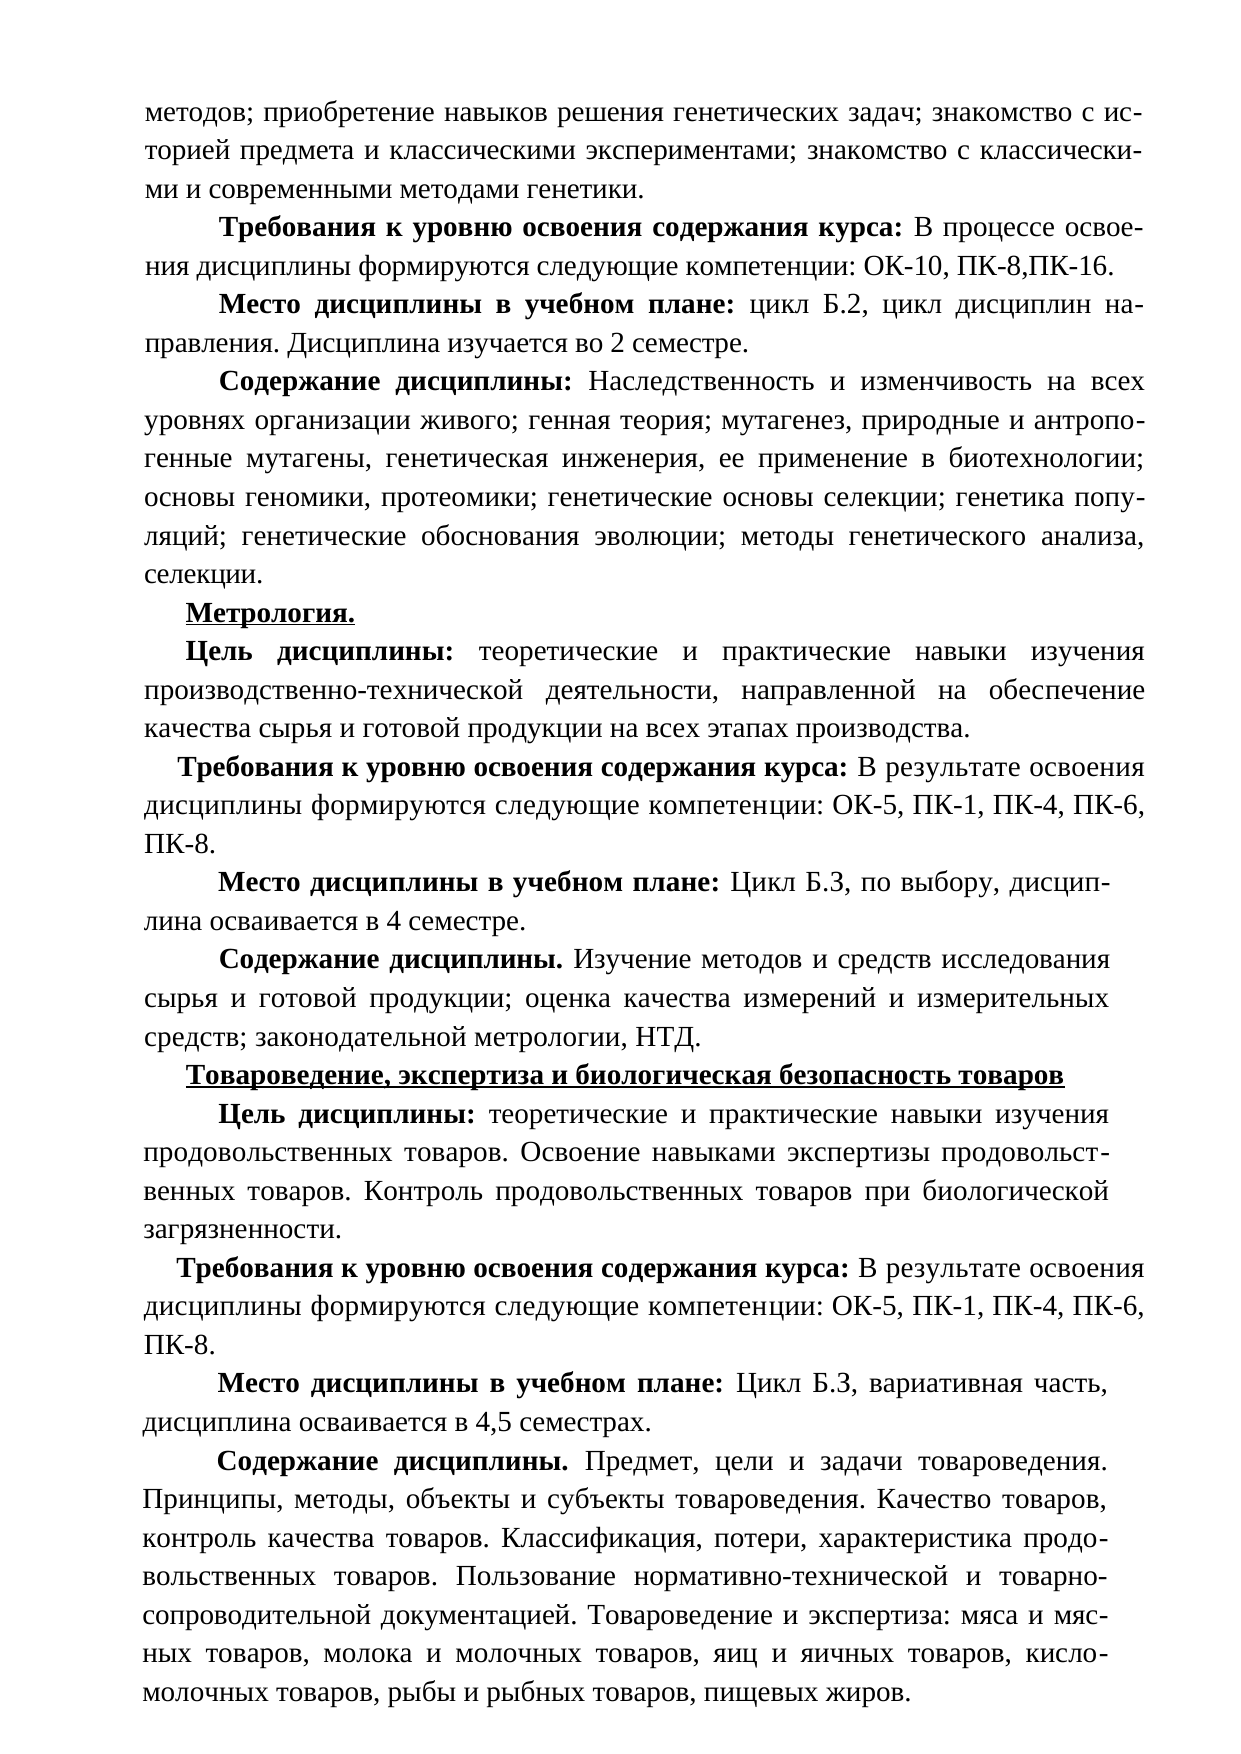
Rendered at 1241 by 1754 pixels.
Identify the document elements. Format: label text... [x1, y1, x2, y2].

text Место дисциплины в учебном плане: цикл Б.2, цикл дисциплин направления. Дисциплина изучается во 2 семестре. [144, 286, 1144, 358]
text Место дисциплины в учебном плане: Цикл Б.З, по выбору, дисциплина осваивается в 4 семестре. [143, 864, 1110, 937]
text Цель дисциплины: теоретические и практические навыки изучения продовольственных товаров. Освоение навыками экспертизы продовольственных товаров. Контроль продовольственных товаров при биологической загрязненности. [143, 1096, 1110, 1245]
text Содержание дисциплины. Изучение методов и средств исследования сырья и готовой продукции; оценка качества измерений и измерительных средств; законодательной метрологии, НТД. [144, 942, 1110, 1052]
text Место дисциплины в учебном плане: Цикл Б.З, вариативная часть, дисциплина осваивается в 4,5 семестрах. [142, 1366, 1108, 1438]
text Требования к уровню освоения содержания курса: В процессе освоения дисциплины формируются следующие компетенции: ОК-10, ПК-8,ПК-16. [145, 209, 1143, 281]
text Требования к уровню освоения содержания курса: В результате освоения дисциплины формируются следующие компетенции: ОК-5, ПК-1, ПК-4, ПК-6, ПК-8. [144, 749, 1145, 859]
text Цель дисциплины: теоретические и практические навыки изучения производственно-технической деятельности, направленной на обеспечение качества сырья и готовой продукции на всех этапах производства. [144, 633, 1145, 744]
text методов; приобретение навыков решения генетических задач; знакомство с историей предмета и классическими экспериментами; знакомство с классическими и современными методами генетики. [144, 94, 1142, 204]
text Требования к уровню освоения содержания курса: В результате освоения дисциплины формируются следующие компетенции: ОК-5, ПК-1, ПК-4, ПК-6, ПК-8. [143, 1250, 1145, 1361]
text Товароведение, экспертиза и биологическая безопасность товаров [186, 1057, 1145, 1091]
text Содержание дисциплины: Наследственность и изменчивость на всех уровнях организации живого; генная теория; мутагенез, природные и антропогенные мутагены, генетическая инженерия, ее применение в биотехнологии; основы геномики, протеомики; генетические основы селекции; генетика популяций; генетические обоснования эволюции; методы генетического анализа, селекции. [144, 363, 1145, 590]
text Содержание дисциплины. Предмет, цели и задачи товароведения. Принципы, методы, объекты и субъекты товароведения. Качество товаров, контроль качества товаров. Классификация, потери, характеристика продовольственных товаров. Пользование нормативно-технической и товарно-сопроводительной документацией. Товароведение и экспертиза: мяса и мясных товаров, молока и молочных товаров, яиц и яичных товаров, кисломолочных товаров, рыбы и рыбных товаров, пищевых жиров. [142, 1443, 1108, 1707]
text Метрология. [144, 595, 1145, 628]
